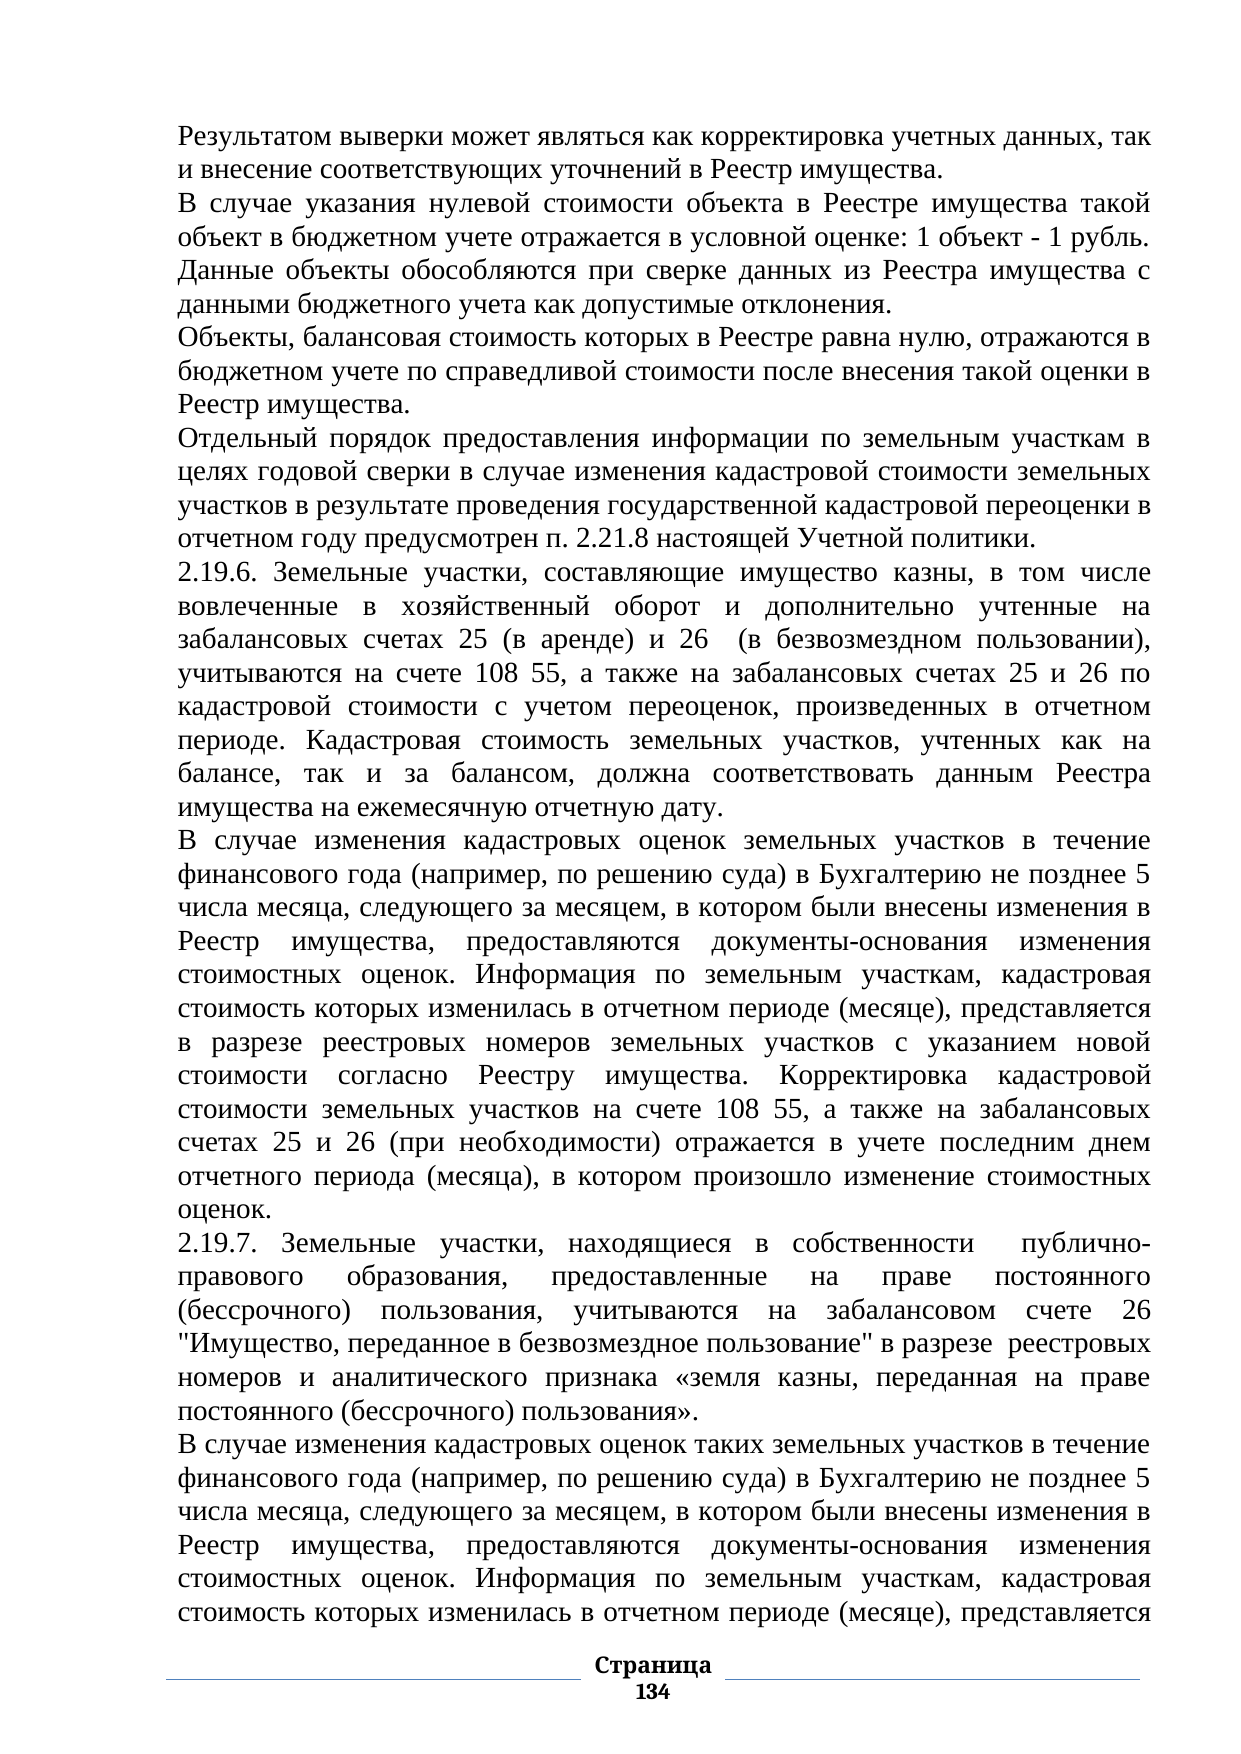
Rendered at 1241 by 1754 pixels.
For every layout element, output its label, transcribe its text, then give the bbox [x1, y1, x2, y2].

text Объекты, балансовая стоимость которых в Реестре равна нулю, отражаются в бюджетном учете по справедливой стоимости после внесения такой оценки в Реестр имущества. [177, 319, 1152, 420]
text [177, 118, 1152, 185]
text Отдельный порядок предоставления информации по земельным участкам в целях годовой сверки в случае изменения кадастровой стоимости земельных участков в результате проведения государственной кадастровой переоценки в отчетном году предусмотрен п. 2.21.8 настоящей Учетной политики. [177, 420, 1152, 554]
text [177, 1426, 1152, 1627]
text В случае указания нулевой стоимости объекта в Реестре имущества такой объект в бюджетном учете отражается в условной оценке: 1 объект - 1 рубль. Данные объекты обособляются при сверке данных из Реестра имущества с данными бюджетного учета как допустимые отклонения. [177, 185, 1152, 319]
text В случае изменения кадастровых оценок земельных участков в течение финансового года (например, по решению суда) в Бухгалтерию не позднее 5 числа месяца, следующего за месяцем, в котором были внесены изменения в Реестр имущества, предоставляются документы-основания изменения стоимостных оценок. Информация по земельным участкам, кадастровая стоимость которых изменилась в отчетном периоде (месяце), представляется в разрезе реестровых номеров земельных участков с указанием новой стоимости согласно Реестру имущества. Корректировка кадастровой стоимости земельных участков на счете 108 55, а также на забалансовых счетах 25 и 26 (при необходимости) отражается в учете последним днем отчетного периода (месяца), в котором произошло изменение стоимостных оценок. [177, 822, 1152, 1225]
text 2.19.6. Земельные участки, составляющие имущество казны, в том числе вовлеченные в хозяйственный оборот и дополнительно учтенные на забалансовых счетах 25 (в аренде) и 26 (в безвозмездном пользовании), учитываются на счете 108 55, а также на забалансовых счетах 25 и 26 по кадастровой стоимости с учетом переоценок, произведенных в отчетном периоде. Кадастровая стоимость земельных участков, учтенных как на балансе, так и за балансом, должна соответствовать данным Реестра имущества на ежемесячную отчетную дату. [177, 554, 1152, 822]
text 2.19.7. Земельные участки, находящиеся в собственности публично-правового образования, предоставленные на праве постоянного (бессрочного) пользования, учитываются на забалансовом счете 26 "Имущество, переданное в безвозмездное пользование" в разрезе реестровых номеров и аналитического признака «земля казны, переданная на праве постоянного (бессрочного) пользования». [177, 1225, 1152, 1426]
